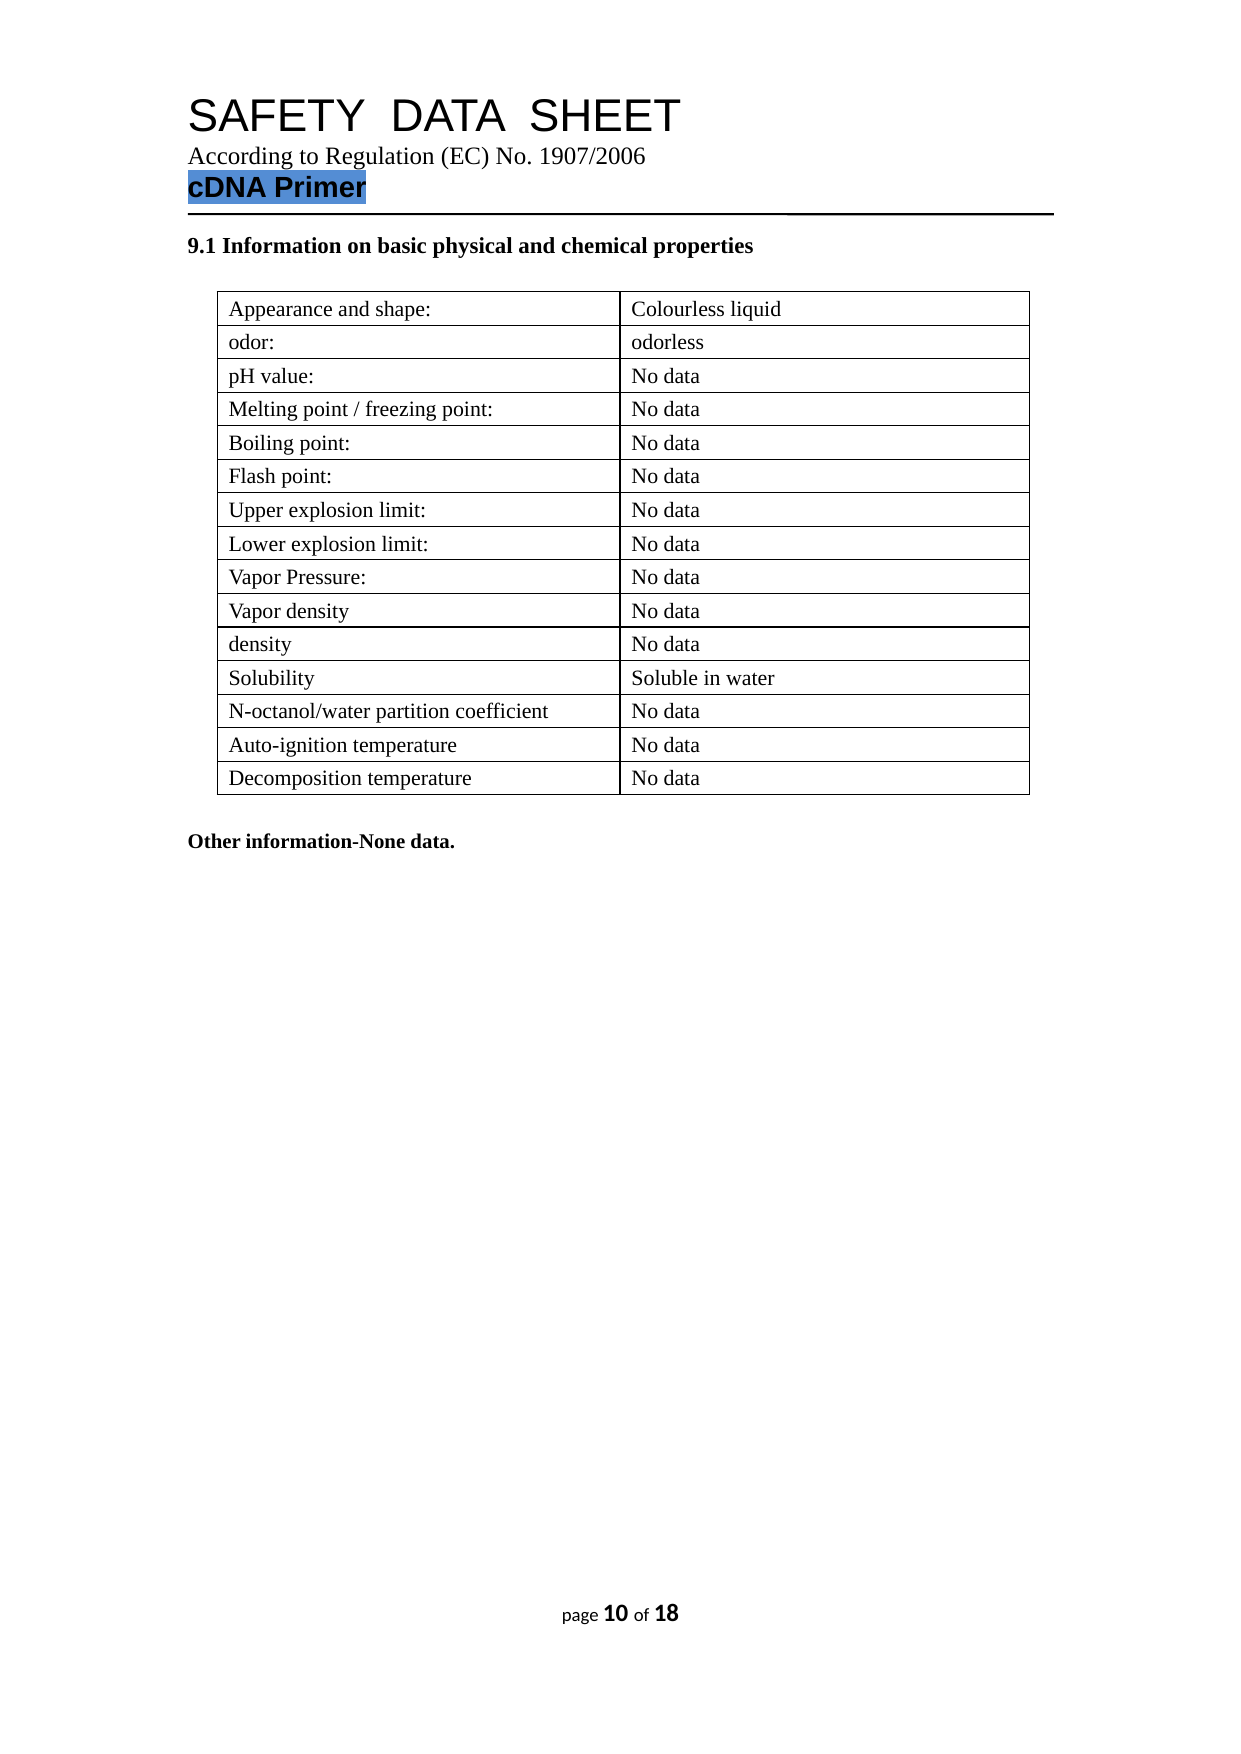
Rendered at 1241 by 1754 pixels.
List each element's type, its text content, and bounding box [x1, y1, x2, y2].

table_cell No data [621, 560, 1029, 593]
table_cell Decomposition temperature [218, 762, 619, 794]
table_header Colourless liquid [621, 292, 1029, 324]
table_cell No data [621, 359, 1029, 392]
table_cell No data [621, 426, 1029, 459]
table_cell No data [621, 393, 1029, 425]
table_cell Upper explosion limit: [218, 493, 619, 526]
table_cell Vapor Pressure: [218, 560, 619, 593]
table_header Appearance and shape: [218, 292, 619, 324]
table_cell No data [621, 695, 1029, 727]
table_cell Solubility [218, 661, 619, 693]
table_cell No data [621, 628, 1029, 660]
table_cell Soluble in water [621, 661, 1029, 693]
text Other information-None data. [187, 824, 1053, 857]
table_cell pH value: [218, 359, 619, 392]
table_cell No data [621, 493, 1029, 526]
table_cell N-octanol/water partition coefficient [218, 695, 619, 727]
table_cell density [218, 628, 619, 660]
text 9.1 Information on basic physical and chemical properties [187, 229, 1053, 262]
table_cell Boiling point: [218, 426, 619, 459]
table_cell odorless [621, 326, 1029, 358]
table_cell No data [621, 728, 1029, 761]
table_cell No data [621, 594, 1029, 626]
table_cell Auto-ignition temperature [218, 728, 619, 761]
table_cell Flash point: [218, 460, 619, 492]
table_cell Melting point / freezing point: [218, 393, 619, 425]
table_cell odor: [218, 326, 619, 358]
table_cell Lower explosion limit: [218, 527, 619, 559]
table_cell No data [621, 527, 1029, 559]
table_cell Vapor density [218, 594, 619, 626]
table_cell No data [621, 762, 1029, 794]
table_cell No data [621, 460, 1029, 492]
